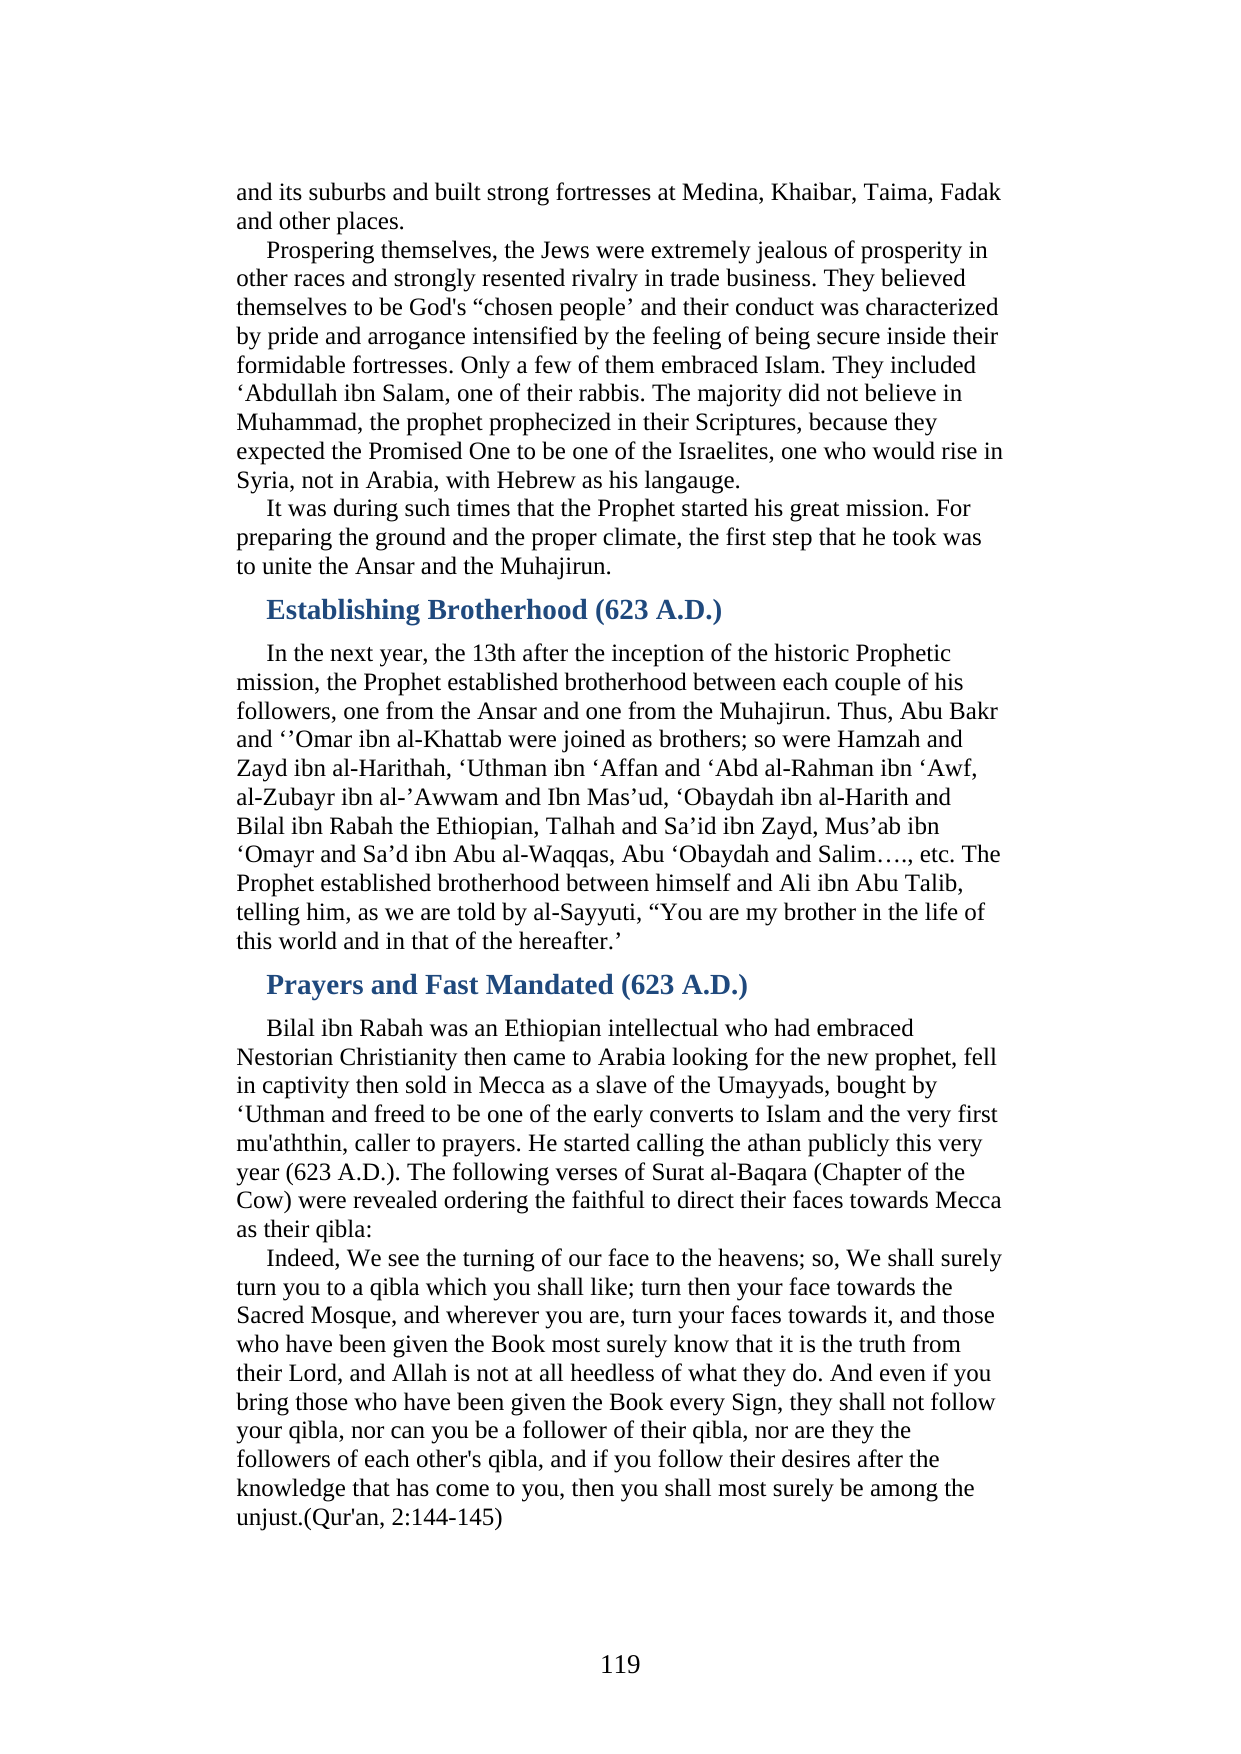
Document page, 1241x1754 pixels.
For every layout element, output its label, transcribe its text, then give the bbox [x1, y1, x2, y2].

text Prospering themselves, the Jews were extremely jealous of prosperity in other races and strongly resented rivalry in trade business. They believed themselves to be God's “chosen people’ and their conduct was characterized by pride and arrogance intensified by the feeling of being secure inside their formidable fortresses. Only a few of them embraced Islam. They included ‘Abdullah ibn Salam, one of their rabbis. The majority did not believe in Muhammad, the prophet prophecized in their Scriptures, because they expected the Promised One to be one of the Israelites, one who would rise in Syria, not in Arabia, with Hebrew as his langauge. [236, 235, 1004, 493]
text Indeed, We see the turning of our face to the heavens; so, We shall surely turn you to a qibla which you shall like; turn then your face towards the Sacred Mosque, and wherever you are, turn your faces towards it, and those who have been given the Book most surely know that it is the truth from their Lord, and Allah is not at all heedless of what they do. And even if you bring those who have been given the Book every Sign, they shall not follow your qibla, nor can you be a follower of their qibla, nor are they the followers of each other's qibla, and if you follow their desires after the knowledge that has come to you, then you shall most surely be among the unjust.(Qur'an, 2:144-145) [236, 1243, 1004, 1531]
text In the next year, the 13th after the inception of the historic Prophetic mission, the Prophet established brotherhood between each couple of his followers, one from the Ansar and one from the Muhajirun. Thus, Abu Bakr and ‘’Omar ibn al-Khattab were joined as brothers; so were Hamzah and Zayd ibn al-Harithah, ‘Uthman ibn ‘Affan and ‘Abd al-Rahman ibn ‘Awf, al-Zubayr ibn al-’Awwam and Ibn Mas’ud, ‘Obaydah ibn al-Harith and Bilal ibn Rabah the Ethiopian, Talhah and Sa’id ibn Zayd, Mus’ab ibn ‘Omayr and Sa’d ibn Abu al-Waqqas, Abu ‘Obaydah and Salim…., etc. The Prophet established brotherhood between himself and Ali ibn Abu Talib, telling him, as we are told by al-Sayyuti, “You are my brother in the life of this world and in that of the hereafter.’ [236, 638, 1004, 954]
text It was during such times that the Prophet started his great mission. For preparing the ground and the proper climate, the first step that he took was to unite the Ansar and the Muhajirun. [236, 493, 1004, 580]
subtitle Prayers and Fast Mandated (623 A.D.) [236, 967, 1004, 1001]
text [236, 177, 1004, 235]
text Bilal ibn Rabah was an Ethiopian intellectual who had embraced Nestorian Christianity then came to Arabia looking for the new prophet, fell in captivity then sold in Mecca as a slave of the Umayyads, bought by ‘Uthman and freed to be one of the early converts to Islam and the very first mu'aththin, caller to prayers. He started calling the athan publicly this very year (623 A.D.). The following verses of Surat al-Baqara (Chapter of the Cow) were revealed ordering the faithful to direct their faces towards Mecca as their qibla: [236, 1013, 1004, 1243]
subtitle Establishing Brotherhood (623 A.D.) [236, 592, 1004, 626]
